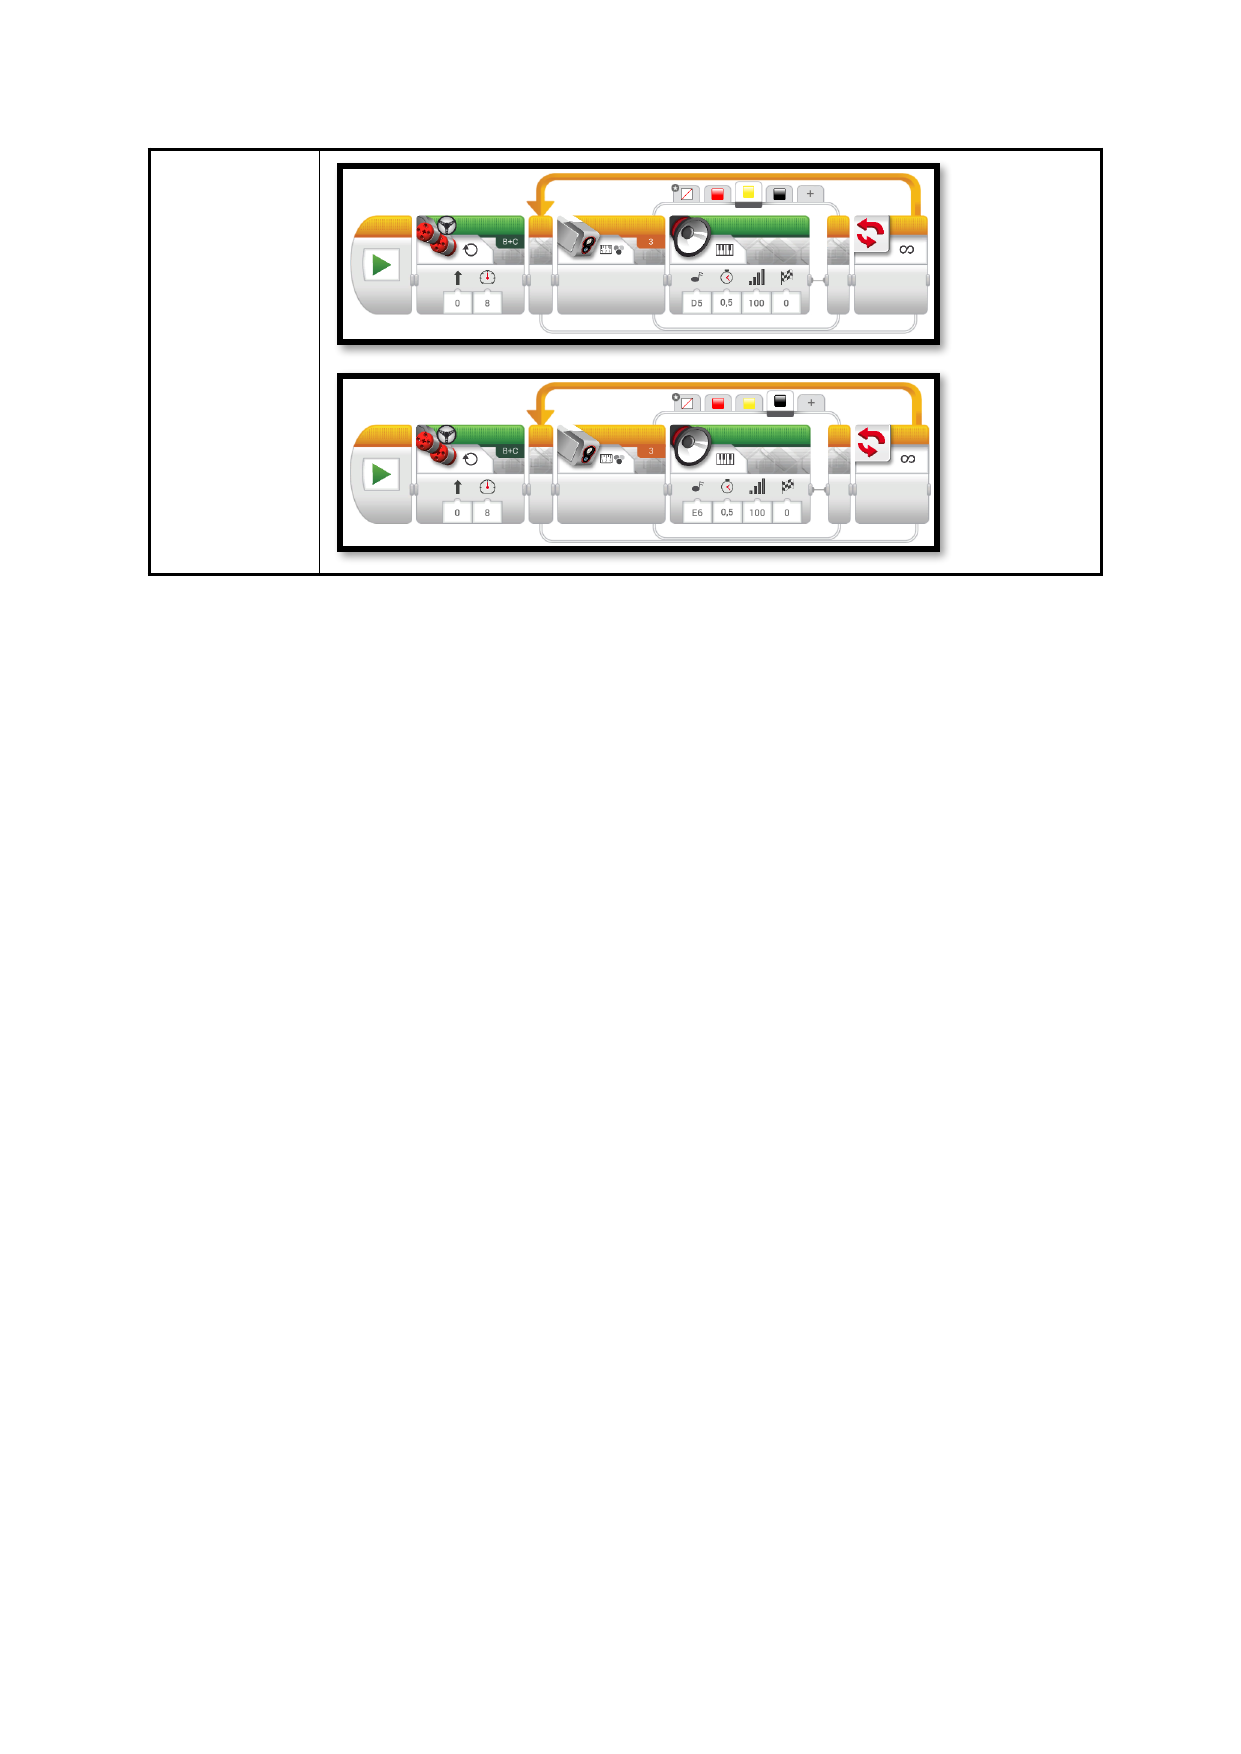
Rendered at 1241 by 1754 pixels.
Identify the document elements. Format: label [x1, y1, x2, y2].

table_header [320, 151, 1100, 573]
table_header [151, 151, 319, 573]
picture [343, 169, 934, 339]
picture [343, 379, 934, 546]
